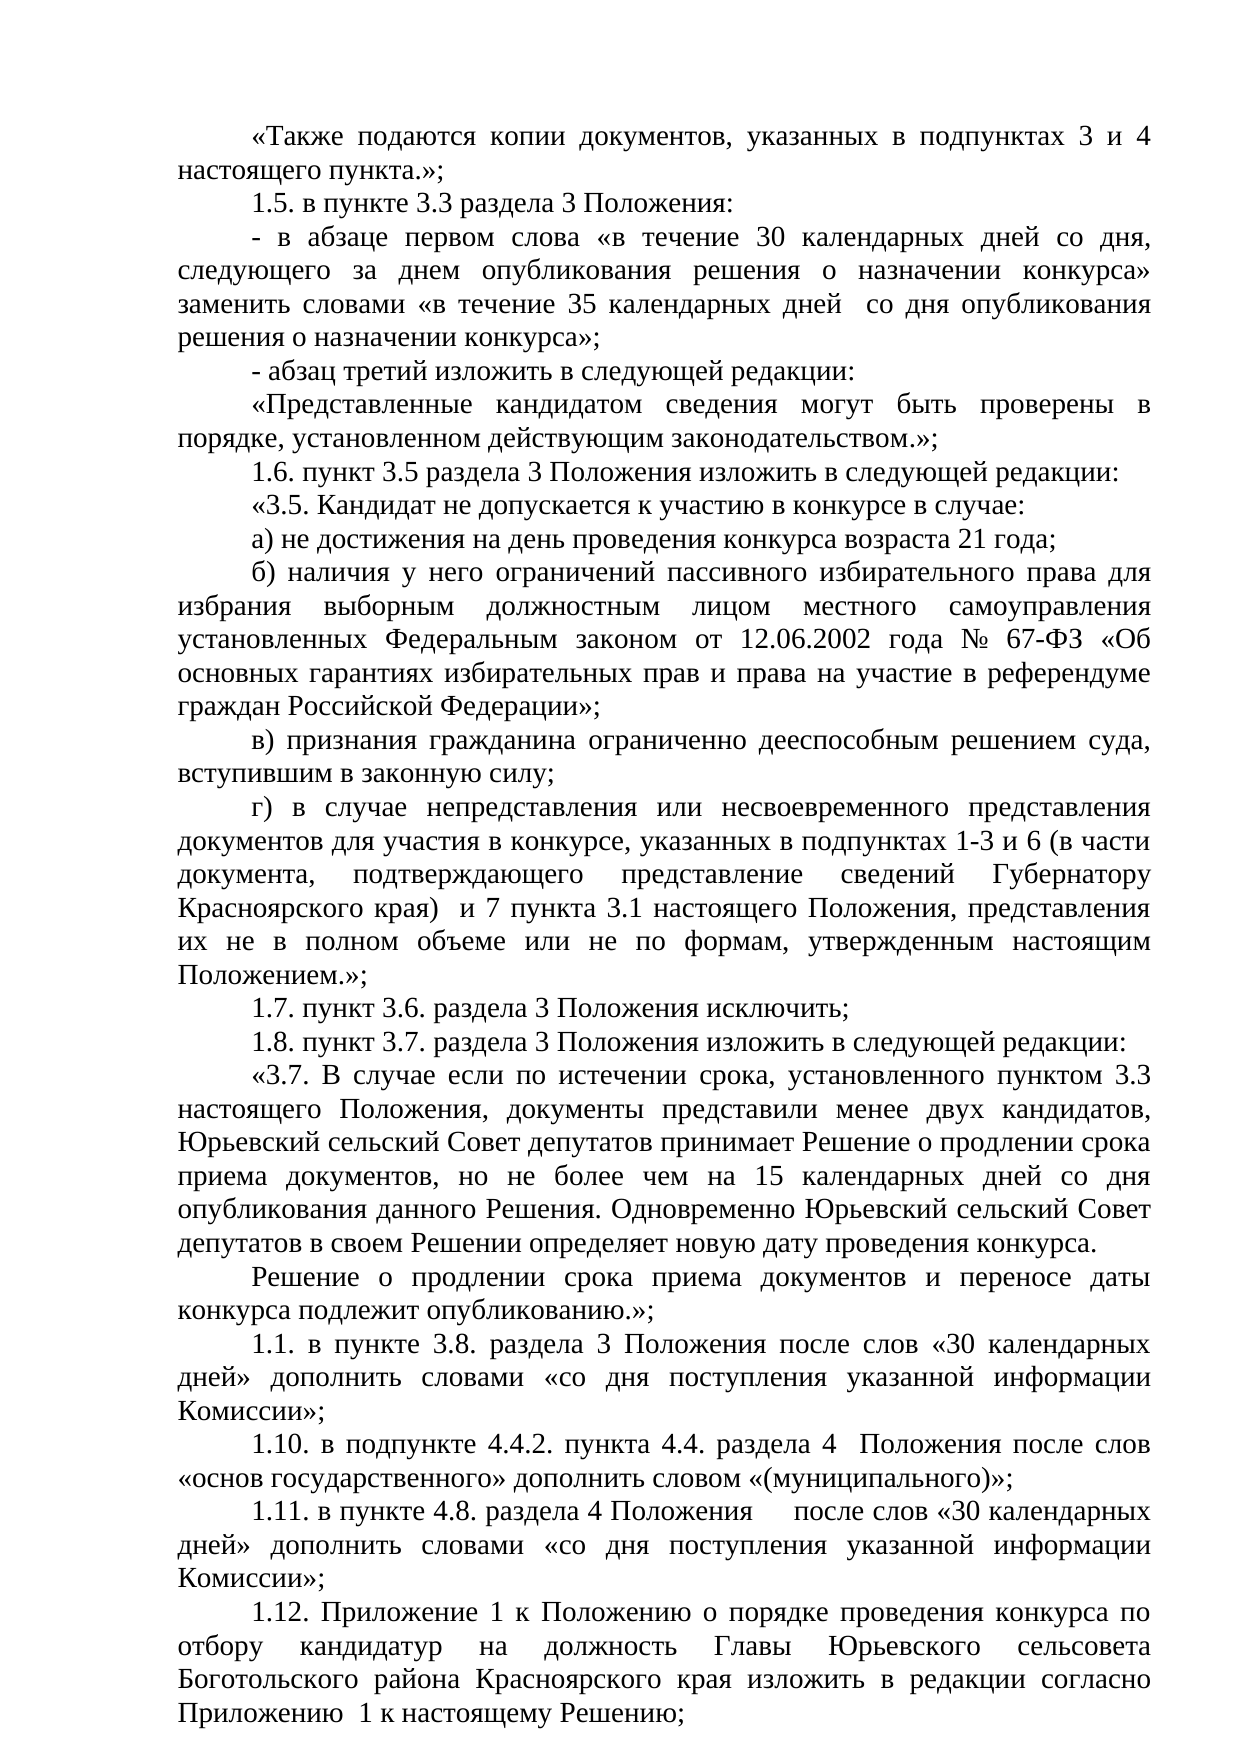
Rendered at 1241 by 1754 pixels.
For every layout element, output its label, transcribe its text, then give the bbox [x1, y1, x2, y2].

text в) признания гражданина ограниченно дееспособным решением суда, вступившим в законную силу; [177, 722, 1152, 789]
text а) не достижения на день проведения конкурса возраста 21 года; [177, 521, 1152, 554]
text «Представленные кандидатом сведения могут быть проверены в порядке, установленном действующим законодательством.»; [177, 387, 1152, 454]
text «3.7. В случае если по истечении срока, установленного пунктом 3.3 настоящего Положения, документы представили менее двух кандидатов, Юрьевский сельский Совет депутатов принимает Решение о продлении срока приема документов, но не более чем на 15 календарных дней со дня опубликования данного Решения. Одновременно Юрьевский сельский Совет депутатов в своем Решении определяет новую дату проведения конкурса. [177, 1057, 1152, 1259]
text 1.11. в пункте 4.8. раздела 4 Положения после слов «30 календарных дней» дополнить словами «со дня поступления указанной информации Комиссии»; [177, 1493, 1152, 1594]
text г) в случае непредставления или несвоевременного представления документов для участия в конкурсе, указанных в подпунктах 1-3 и 6 (в части документа, подтверждающего представление сведений Губернатору Красноярского края) и 7 пункта 3.1 настоящего Положения, представления их не в полном объеме или не по формам, утвержденным настоящим Положением.»; [177, 789, 1152, 990]
text - абзац третий изложить в следующей редакции: [177, 353, 1152, 387]
text - в абзаце первом слова «в течение 30 календарных дней со дня, следующего за днем опубликования решения о назначении конкурса» заменить словами «в течение 35 календарных дней со дня опубликования решения о назначении конкурса»; [177, 219, 1152, 353]
text 1.1. в пункте 3.8. раздела 3 Положения после слов «30 календарных дней» дополнить словами «со дня поступления указанной информации Комиссии»; [177, 1326, 1152, 1426]
text 1.7. пункт 3.6. раздела 3 Положения исключить; [177, 990, 1152, 1024]
text 1.6. пункт 3.5 раздела 3 Положения изложить в следующей редакции: [177, 454, 1152, 487]
text Решение о продлении срока приема документов и переносе даты конкурса подлежит опубликованию.»; [177, 1259, 1152, 1326]
text 1.12. Приложение 1 к Положению о порядке проведения конкурса по отбору кандидатур на должность Главы Юрьевского сельсовета Боготольского района Красноярского края изложить в редакции согласно Приложению 1 к настоящему Решению; [177, 1594, 1152, 1728]
text 1.8. пункт 3.7. раздела 3 Положения изложить в следующей редакции: [177, 1024, 1152, 1057]
text «Также подаются копии документов, указанных в подпунктах 3 и 4 настоящего пункта.»; [177, 118, 1152, 185]
text 1.10. в подпункте 4.4.2. пункта 4.4. раздела 4 Положения после слов «основ государственного» дополнить словом «(муниципального)»; [177, 1426, 1152, 1493]
text «3.5. Кандидат не допускается к участию в конкурсе в случае: [177, 487, 1152, 521]
text б) наличия у него ограничений пассивного избирательного права для избрания выборным должностным лицом местного самоуправления установленных Федеральным законом от 12.06.2002 года № 67-ФЗ «Об основных гарантиях избирательных прав и права на участие в референдуме граждан Российской Федерации»; [177, 554, 1152, 722]
text 1.5. в пункте 3.3 раздела 3 Положения: [177, 185, 1152, 219]
